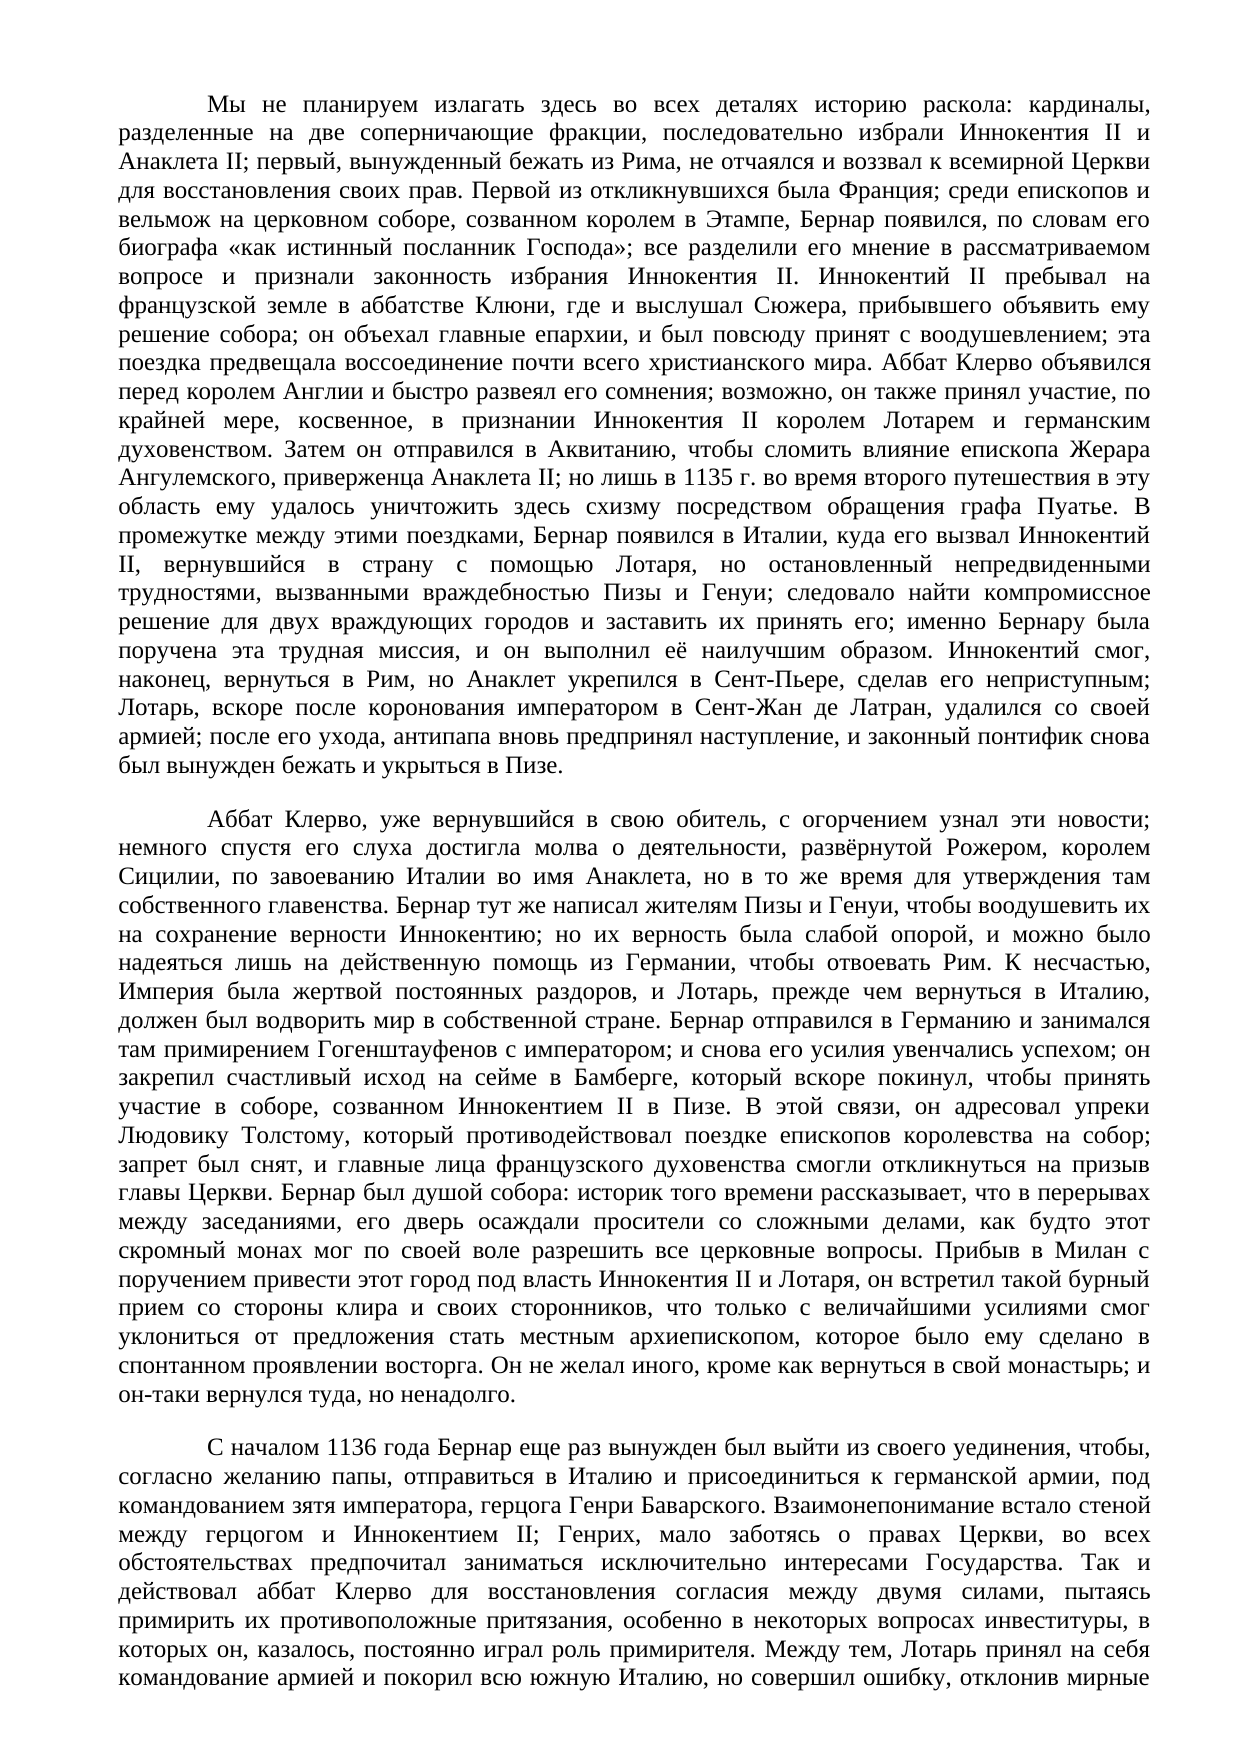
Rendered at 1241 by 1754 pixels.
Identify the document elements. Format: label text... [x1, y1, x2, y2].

text Мы не планируем излагать здесь во всех деталях историю раскола: кардиналы, разделенные на две соперничающие фракции, последовательно избрали Иннокентия II и Анаклета II; первый, вынужденный бежать из Рима, не отчаялся и воззвал к всемирной Церкви для восстановления своих прав. Первой из откликнувшихся была Франция; среди епископов и вельмож на церковном соборе, созванном королем в Этампе, Бернар появился, по словам его биографа «как истинный посланник Господа»; все разделили его мнение в рассматриваемом вопросе и признали законность избрания Иннокентия II. Иннокентий II пребывал на французской земле в аббатстве Клюни, где и выслушал Сюжера, прибывшего объявить ему решение собора; он объехал главные епархии, и был повсюду принят с воодушевлением; эта поездка предвещала воссоединение почти всего христианского мира. Аббат Клерво объявился перед королем Англии и быстро развеял его сомнения; возможно, он также принял участие, по крайней мере, косвенное, в признании Иннокентия II королем Лотарем и германским духовенством. Затем он отправился в Аквитанию, чтобы сломить влияние епископа Жерара Ангулемского, приверженца Анаклета II; но лишь в 1135 г. во время второго путешествия в эту область ему удалось уничтожить здесь схизму посредством обращения графа Пуатье. В промежутке между этими поездками, Бернар появился в Италии, куда его вызвал Иннокентий II, вернувшийся в страну с помощью Лотаря, но остановленный непредвиденными трудностями, вызванными враждебностью Пизы и Генуи; следовало найти компромиссное решение для двух враждующих городов и заставить их принять его; именно Бернару была поручена эта трудная миссия, и он выполнил её наилучшим образом. Иннокентий смог, наконец, вернуться в Рим, но Анаклет укрепился в Сент-Пьере, сделав его неприступным; Лотарь, вскоре после коронования императором в Сент-Жан де Латран, удалился со своей армией; после его ухода, антипапа вновь предпринял наступление, и законный понтифик снова был вынужден бежать и укрыться в Пизе. [118, 89, 1152, 779]
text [118, 1432, 1152, 1691]
text Аббат Клерво, уже вернувшийся в свою обитель, с огорчением узнал эти новости; немного спустя его слуха достигла молва о деятельности, развёрнутой Рожером, королем Сицилии, по завоеванию Италии во имя Анаклета, но в то же время для утверждения там собственного главенства. Бернар тут же написал жителям Пизы и Генуи, чтобы воодушевить их на сохранение верности Иннокентию; но их верность была слабой опорой, и можно было надеяться лишь на действенную помощь из Германии, чтобы отвоевать Рим. К несчастью, Империя была жертвой постоянных раздоров, и Лотарь, прежде чем вернуться в Италию, должен был водворить мир в собственной стране. Бернар отправился в Германию и занимался там примирением Гогенштауфенов с императором; и снова его усилия увенчались успехом; он закрепил счастливый исход на сейме в Бамберге, который вскоре покинул, чтобы принять участие в соборе, созванном Иннокентием II в Пизе. В этой связи, он адресовал упреки Людовику Толстому, который противодействовал поездке епископов королевства на собор; запрет был снят, и главные лица французского духовенства смогли откликнуться на призыв главы Церкви. Бернар был душой собора: историк того времени рассказывает, что в перерывах между заседаниями, его дверь осаждали просители со сложными делами, как будто этот скромный монах мог по своей воле разрешить все церковные вопросы. Прибыв в Милан с поручением привести этот город под власть Иннокентия II и Лотаря, он встретил такой бурный прием со стороны клира и своих сторонников, что только с величайшими усилиями смог уклониться от предложения стать местным архиепископом, которое было ему сделано в спонтанном проявлении восторга. Он не желал иного, кроме как вернуться в свой монастырь; и он-таки вернулся туда, но ненадолго. [118, 804, 1152, 1407]
